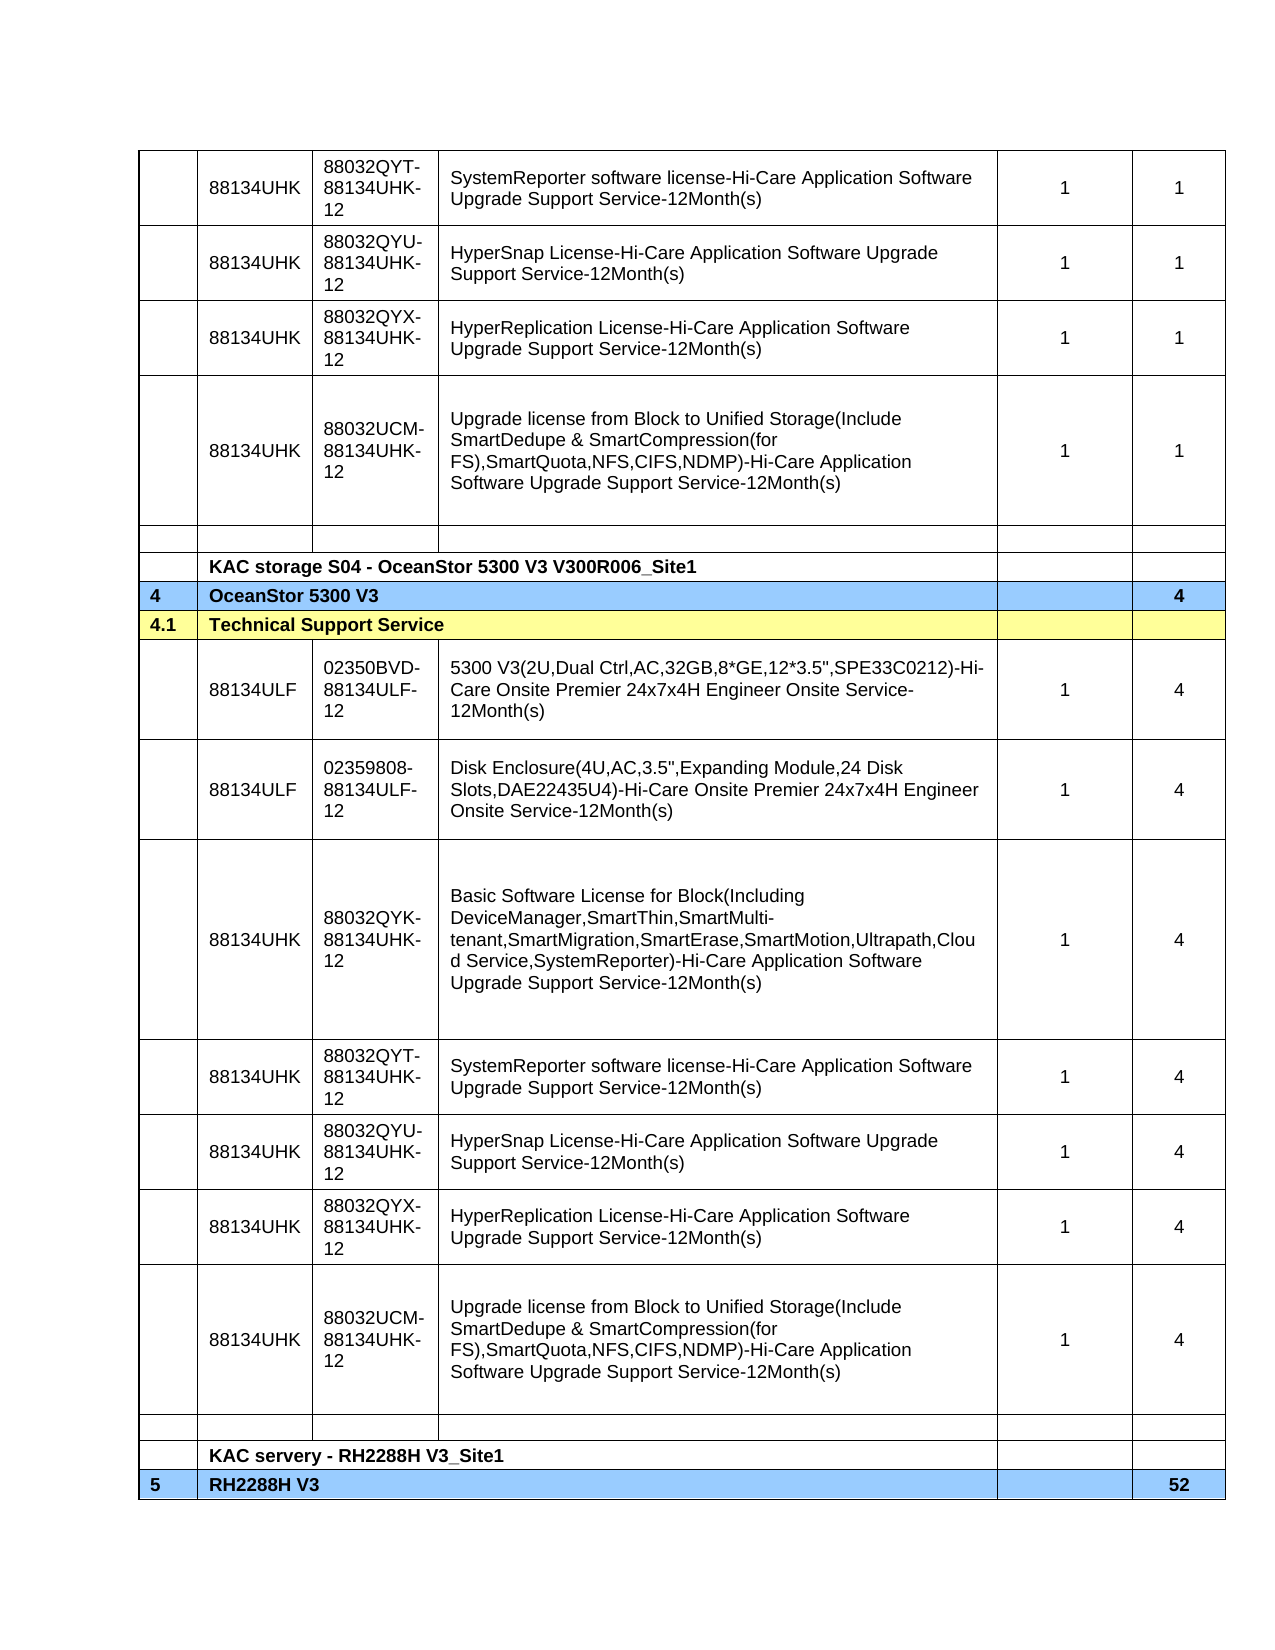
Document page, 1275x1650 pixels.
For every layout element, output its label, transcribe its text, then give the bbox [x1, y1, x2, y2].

table_cell 02350BVD-88134ULF-12 [313, 640, 438, 739]
table_cell 1 [998, 840, 1132, 1039]
table_cell 1 [998, 640, 1132, 739]
table_cell [1133, 553, 1225, 581]
table_cell [198, 526, 312, 552]
table_cell 1 [998, 740, 1132, 839]
table_cell 4 [140, 582, 197, 610]
table_cell [140, 226, 197, 300]
table_cell 52 [1133, 1470, 1225, 1498]
table_cell 02359808-88134ULF-12 [313, 740, 438, 839]
table_cell 88032QYT-88134UHK-12 [313, 151, 438, 225]
table_cell 88134UHK [198, 301, 312, 375]
table_cell [439, 1415, 997, 1440]
table_cell 1 [1133, 151, 1225, 225]
table_cell 4 [1133, 1040, 1225, 1114]
table_cell [998, 611, 1132, 639]
table_cell [998, 1415, 1132, 1440]
table_cell [998, 553, 1132, 581]
table_cell [140, 526, 197, 552]
table_cell [140, 1415, 197, 1440]
table_cell 88134UHK [198, 1265, 312, 1414]
table_cell [313, 526, 438, 552]
table_cell [1133, 526, 1225, 552]
table_cell 4.1 [140, 611, 197, 639]
table_cell 4 [1133, 1190, 1225, 1264]
table_cell Basic Software License for Block(Including DeviceManager,SmartThin,SmartMulti-tenant,SmartMigration,SmartErase,SmartMotion,Ultrapath,Cloud Service,SystemReporter)-Hi-Care Application Software Upgrade Support Service-12Month(s) [439, 840, 997, 1039]
table_cell [140, 553, 197, 581]
table_cell [198, 1415, 312, 1440]
table_cell [140, 1115, 197, 1189]
table_cell [140, 1190, 197, 1264]
table_cell [140, 1265, 197, 1414]
table_cell [439, 526, 997, 552]
table_cell [998, 526, 1132, 552]
table_cell SystemReporter software license-Hi-Care Application Software Upgrade Support Service-12Month(s) [439, 151, 997, 225]
table_cell [140, 301, 197, 375]
table_cell 88032QYU-88134UHK-12 [313, 226, 438, 300]
table_cell 4 [1133, 740, 1225, 839]
table_cell Upgrade license from Block to Unified Storage(Include SmartDedupe & SmartCompression(for FS),SmartQuota,NFS,CIFS,NDMP)-Hi-Care Application Software Upgrade Support Service-12Month(s) [439, 1265, 997, 1414]
table_cell KAC servery - RH2288H V3_Site1 [198, 1441, 997, 1469]
table_cell 88134UHK [198, 1190, 312, 1264]
table_cell HyperReplication License-Hi-Care Application Software Upgrade Support Service-12Month(s) [439, 301, 997, 375]
table_cell [140, 1040, 197, 1114]
table_cell Technical Support Service [198, 611, 997, 639]
table_cell 1 [998, 226, 1132, 300]
table_cell [1133, 611, 1225, 639]
table_cell 88134UHK [198, 226, 312, 300]
table_cell 5300 V3(2U,Dual Ctrl,AC,32GB,8*GE,12*3.5",SPE33C0212)-Hi-Care Onsite Premier 24x7x4H Engineer Onsite Service-12Month(s) [439, 640, 997, 739]
table_cell 1 [998, 1040, 1132, 1114]
table_cell 1 [1133, 226, 1225, 300]
table_cell 1 [998, 1190, 1132, 1264]
table_cell RH2288H V3 [198, 1470, 997, 1498]
table_cell 1 [998, 376, 1132, 525]
table_cell [1133, 1441, 1225, 1469]
table_cell [140, 1441, 197, 1469]
table_cell 4 [1133, 1265, 1225, 1414]
table_cell 88134UHK [198, 840, 312, 1039]
table_cell 1 [998, 1115, 1132, 1189]
table_cell [140, 376, 197, 525]
table_cell HyperSnap License-Hi-Care Application Software Upgrade Support Service-12Month(s) [439, 226, 997, 300]
table_cell 1 [998, 151, 1132, 225]
table_cell 88032QYX-88134UHK-12 [313, 1190, 438, 1264]
table_cell 88032UCM-88134UHK-12 [313, 376, 438, 525]
table_cell SystemReporter software license-Hi-Care Application Software Upgrade Support Service-12Month(s) [439, 1040, 997, 1114]
table_cell 88032QYX-88134UHK-12 [313, 301, 438, 375]
table_cell [140, 640, 197, 739]
table_cell [313, 1415, 438, 1440]
table_cell 88134ULF [198, 740, 312, 839]
table_cell 88134UHK [198, 376, 312, 525]
table_cell HyperSnap License-Hi-Care Application Software Upgrade Support Service-12Month(s) [439, 1115, 997, 1189]
table_cell 1 [998, 1265, 1132, 1414]
table_cell KAC storage S04 - OceanStor 5300 V3 V300R006_Site1 [198, 553, 997, 581]
table_cell 88134UHK [198, 151, 312, 225]
table_cell 5 [140, 1470, 197, 1498]
table_cell 4 [1133, 640, 1225, 739]
table_cell 4 [1133, 582, 1225, 610]
table_cell [140, 740, 197, 839]
table_cell 1 [998, 301, 1132, 375]
table_cell Upgrade license from Block to Unified Storage(Include SmartDedupe & SmartCompression(for FS),SmartQuota,NFS,CIFS,NDMP)-Hi-Care Application Software Upgrade Support Service-12Month(s) [439, 376, 997, 525]
table_cell [998, 1441, 1132, 1469]
table_cell 88032QYU-88134UHK-12 [313, 1115, 438, 1189]
table_cell 88032QYK-88134UHK-12 [313, 840, 438, 1039]
table_cell [140, 840, 197, 1039]
table_cell 1 [1133, 376, 1225, 525]
table_cell 88032UCM-88134UHK-12 [313, 1265, 438, 1414]
table_cell HyperReplication License-Hi-Care Application Software Upgrade Support Service-12Month(s) [439, 1190, 997, 1264]
table_cell Disk Enclosure(4U,AC,3.5",Expanding Module,24 Disk Slots,DAE22435U4)-Hi-Care Onsite Premier 24x7x4H Engineer Onsite Service-12Month(s) [439, 740, 997, 839]
table_cell 88134UHK [198, 1115, 312, 1189]
table_cell 4 [1133, 840, 1225, 1039]
table_cell [140, 151, 197, 225]
table_cell 4 [1133, 1115, 1225, 1189]
table_cell [998, 1470, 1132, 1498]
table_cell 1 [1133, 301, 1225, 375]
table_cell 88134ULF [198, 640, 312, 739]
table_cell 88032QYT-88134UHK-12 [313, 1040, 438, 1114]
table_cell [998, 582, 1132, 610]
table_cell 88134UHK [198, 1040, 312, 1114]
table_cell OceanStor 5300 V3 [198, 582, 997, 610]
table_cell [1133, 1415, 1225, 1440]
